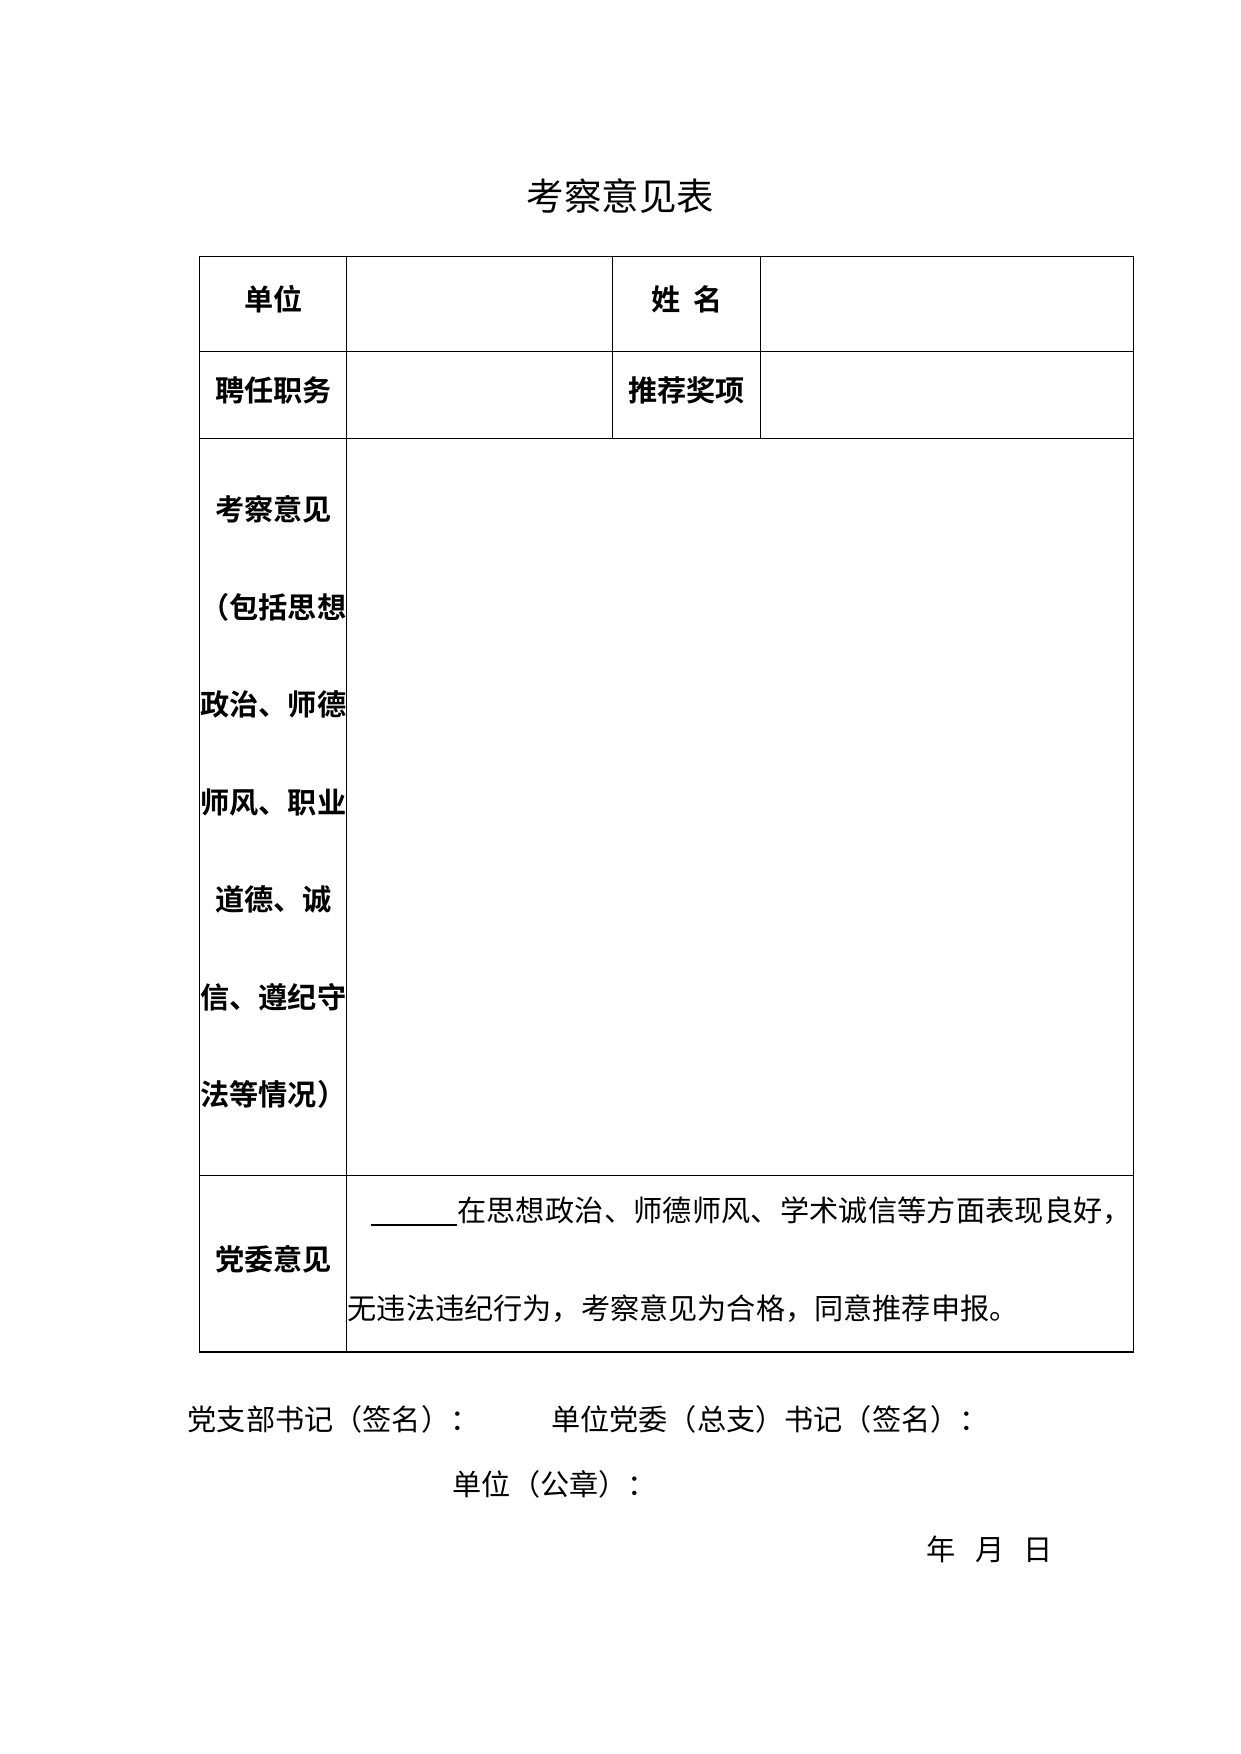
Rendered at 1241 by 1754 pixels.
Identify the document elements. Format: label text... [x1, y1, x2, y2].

text 单位（公章）： [187, 1450, 1053, 1515]
table_cell 聘任职务 [200, 352, 346, 437]
table_cell 党委意见 [200, 1176, 346, 1351]
text 年 月 日 [187, 1515, 1053, 1580]
table_cell 考察意见（包括思想政治、师德师风、职业道德、诚信、遵纪守法等情况） [200, 439, 346, 1175]
table_cell 推荐奖项 [613, 352, 760, 437]
text 党支部书记（签名）： 单位党委（总支）书记（签名）： [187, 1385, 1053, 1450]
table_header [761, 257, 1133, 351]
table_header 姓 名 [613, 257, 760, 351]
table_cell [347, 352, 612, 437]
table_cell [347, 439, 1133, 1175]
table_header [347, 257, 612, 351]
text 考察意见表 [187, 162, 1053, 227]
table_header 单位 [200, 257, 346, 351]
table_cell [761, 352, 1133, 437]
table_cell 在思想政治、师德师风、学术诚信等方面表现良好，无违法违纪行为，考察意见为合格，同意推荐申报。 [347, 1176, 1133, 1351]
